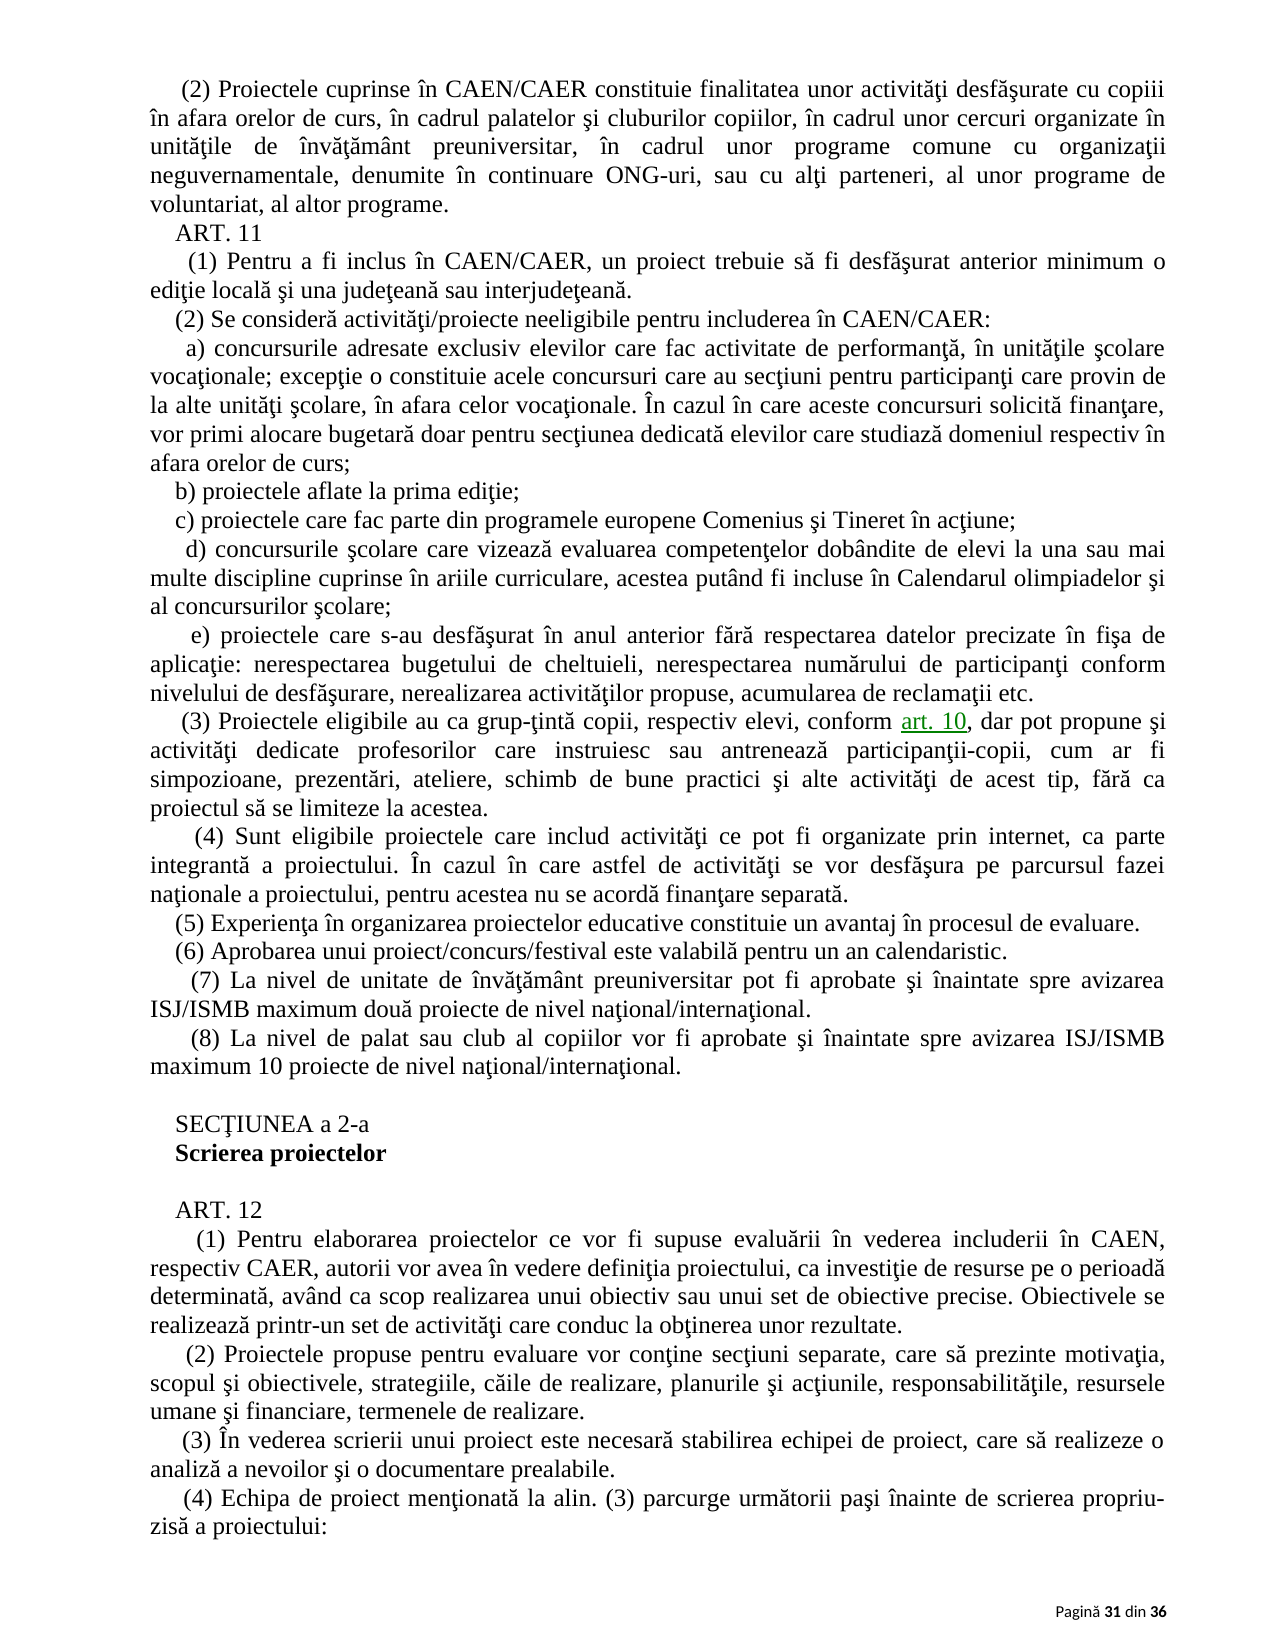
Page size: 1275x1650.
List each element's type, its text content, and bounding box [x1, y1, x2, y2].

text (3) În vederea scrierii unui proiect este necesară stabilirea echipei de proiect, care să realizeze o analiză a nevoilor şi o documentare prealabile. [150, 1425, 1167, 1483]
text c) proiectele care fac parte din programele europene Comenius şi Tineret în acţiune; [150, 505, 1167, 534]
text (5) Experienţa în organizarea proiectelor educative constituie un avantaj în procesul de evaluare. [150, 908, 1167, 936]
text (8) La nivel de palat sau club al copiilor vor fi aprobate şi înaintate spre avizarea ISJ/ISMB maximum 10 proiecte de nivel naţional/internaţional. [150, 1023, 1167, 1080]
text (6) Aprobarea unui proiect/concurs/festival este valabilă pentru un an calendaristic. [150, 936, 1167, 965]
text (2) Proiectele propuse pentru evaluare vor conţine secţiuni separate, care să prezinte motivaţia, scopul şi obiectivele, strategiile, căile de realizare, planurile şi acţiunile, responsabilităţile, resursele umane şi financiare, termenele de realizare. [150, 1339, 1167, 1425]
text Scrierea proiectelor [150, 1138, 1167, 1166]
text (4) Echipa de proiect menţionată la alin. (3) parcurge următorii paşi înainte de scrierea propriu-zisă a proiectului: [150, 1483, 1167, 1540]
text d) concursurile şcolare care vizează evaluarea competenţelor dobândite de elevi la una sau mai multe discipline cuprinse în ariile curriculare, acestea putând fi incluse în Calendarul olimpiadelor şi al concursurilor şcolare; [150, 534, 1167, 620]
text ART. 11 [150, 218, 1167, 246]
text (3) Proiectele eligibile au ca grup-ţintă copii, respectiv elevi, conform art. 10, dar pot propune şi activităţi dedicate profesorilor care instruiesc sau antrenează participanţii-copii, cum ar fi simpozioane, prezentări, ateliere, schimb de bune practici şi alte activităţi de acest tip, fără ca proiectul să se limiteze la acestea. [150, 706, 1167, 821]
text (1) Pentru elaborarea proiectelor ce vor fi supuse evaluării în vederea includerii în CAEN, respectiv CAER, autorii vor avea în vedere definiţia proiectului, ca investiţie de resurse pe o perioadă determinată, având ca scop realizarea unui obiectiv sau unui set de obiective precise. Obiectivele se realizează printr-un set de activităţi care conduc la obţinerea unor rezultate. [150, 1224, 1167, 1339]
text (2) Proiectele cuprinse în CAEN/CAER constituie finalitatea unor activităţi desfăşurate cu copiii în afara orelor de curs, în cadrul palatelor şi cluburilor copiilor, în cadrul unor cercuri organizate în unităţile de învăţământ preuniversitar, în cadrul unor programe comune cu organizaţii neguvernamentale, denumite în continuare ONG-uri, sau cu alţi parteneri, al unor programe de voluntariat, al altor programe. [150, 74, 1167, 218]
text b) proiectele aflate la prima ediţie; [150, 476, 1167, 505]
text ART. 12 [150, 1195, 1167, 1224]
text SECŢIUNEA a 2-a [150, 1109, 1167, 1138]
text (7) La nivel de unitate de învăţământ preuniversitar pot fi aprobate şi înaintate spre avizarea ISJ/ISMB maximum două proiecte de nivel naţional/internaţional. [150, 965, 1167, 1023]
text e) proiectele care s-au desfăşurat în anul anterior fără respectarea datelor precizate în fişa de aplicaţie: nerespectarea bugetului de cheltuieli, nerespectarea numărului de participanţi conform nivelului de desfăşurare, nerealizarea activităţilor propuse, acumularea de reclamaţii etc. [150, 620, 1167, 706]
text (2) Se consideră activităţi/proiecte neeligibile pentru includerea în CAEN/CAER: [150, 304, 1167, 333]
text (4) Sunt eligibile proiectele care includ activităţi ce pot fi organizate prin internet, ca parte integrantă a proiectului. În cazul în care astfel de activităţi se vor desfăşura pe parcursul fazei naţionale a proiectului, pentru acestea nu se acordă finanţare separată. [150, 821, 1167, 908]
text a) concursurile adresate exclusiv elevilor care fac activitate de performanţă, în unităţile şcolare vocaţionale; excepţie o constituie acele concursuri care au secţiuni pentru participanţi care provin de la alte unităţi şcolare, în afara celor vocaţionale. În cazul în care aceste concursuri solicită finanţare, vor primi alocare bugetară doar pentru secţiunea dedicată elevilor care studiază domeniul respectiv în afara orelor de curs; [150, 333, 1167, 476]
text (1) Pentru a fi inclus în CAEN/CAER, un proiect trebuie să fi desfăşurat anterior minimum o ediţie locală şi una judeţeană sau interjudeţeană. [150, 246, 1167, 304]
